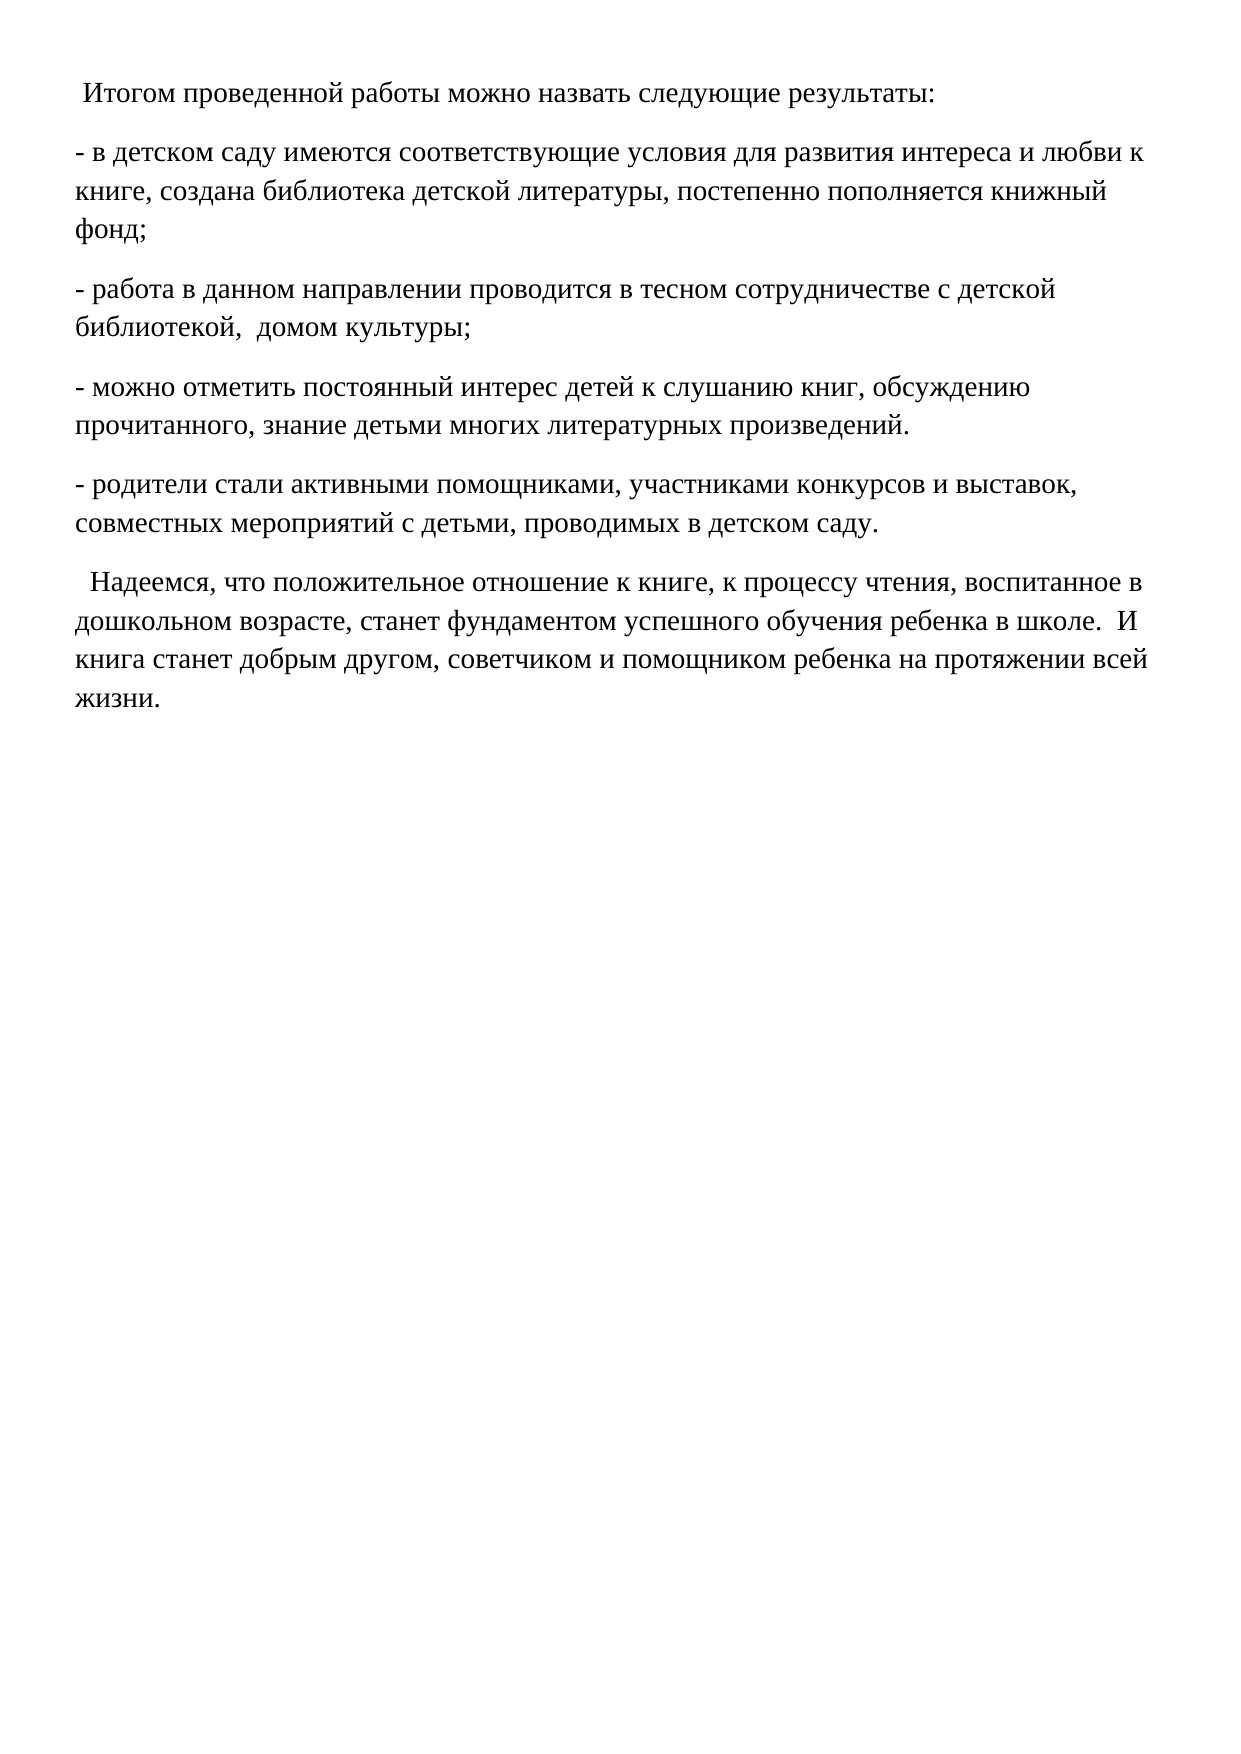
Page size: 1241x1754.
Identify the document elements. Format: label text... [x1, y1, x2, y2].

text - в детском саду имеются соответствующие условия для развития интереса и любви к книге, создана библиотека детской литературы, постепенно пополняется книжный фонд; [75, 134, 1165, 245]
text - можно отметить постоянный интерес детей к слушанию книг, обсуждению прочитанного, знание детьми многих литературных произведений. [75, 369, 1165, 441]
text Итогом проведенной работы можно назвать следующие результаты: [75, 75, 1165, 108]
text - родители стали активными помощниками, участниками конкурсов и выставок, совместных мероприятий с детьми, проводимых в детском саду. [75, 467, 1165, 539]
text - работа в данном направлении проводится в тесном сотрудничестве с детской библиотекой, домом культуры; [75, 271, 1165, 343]
text Надеемся, что положительное отношение к книге, к процессу чтения, воспитанное в дошкольном возрасте, станет фундаментом успешного обучения ребенка в школе. И книга станет добрым другом, советчиком и помощником ребенка на протяжении всей жизни. [75, 564, 1165, 714]
